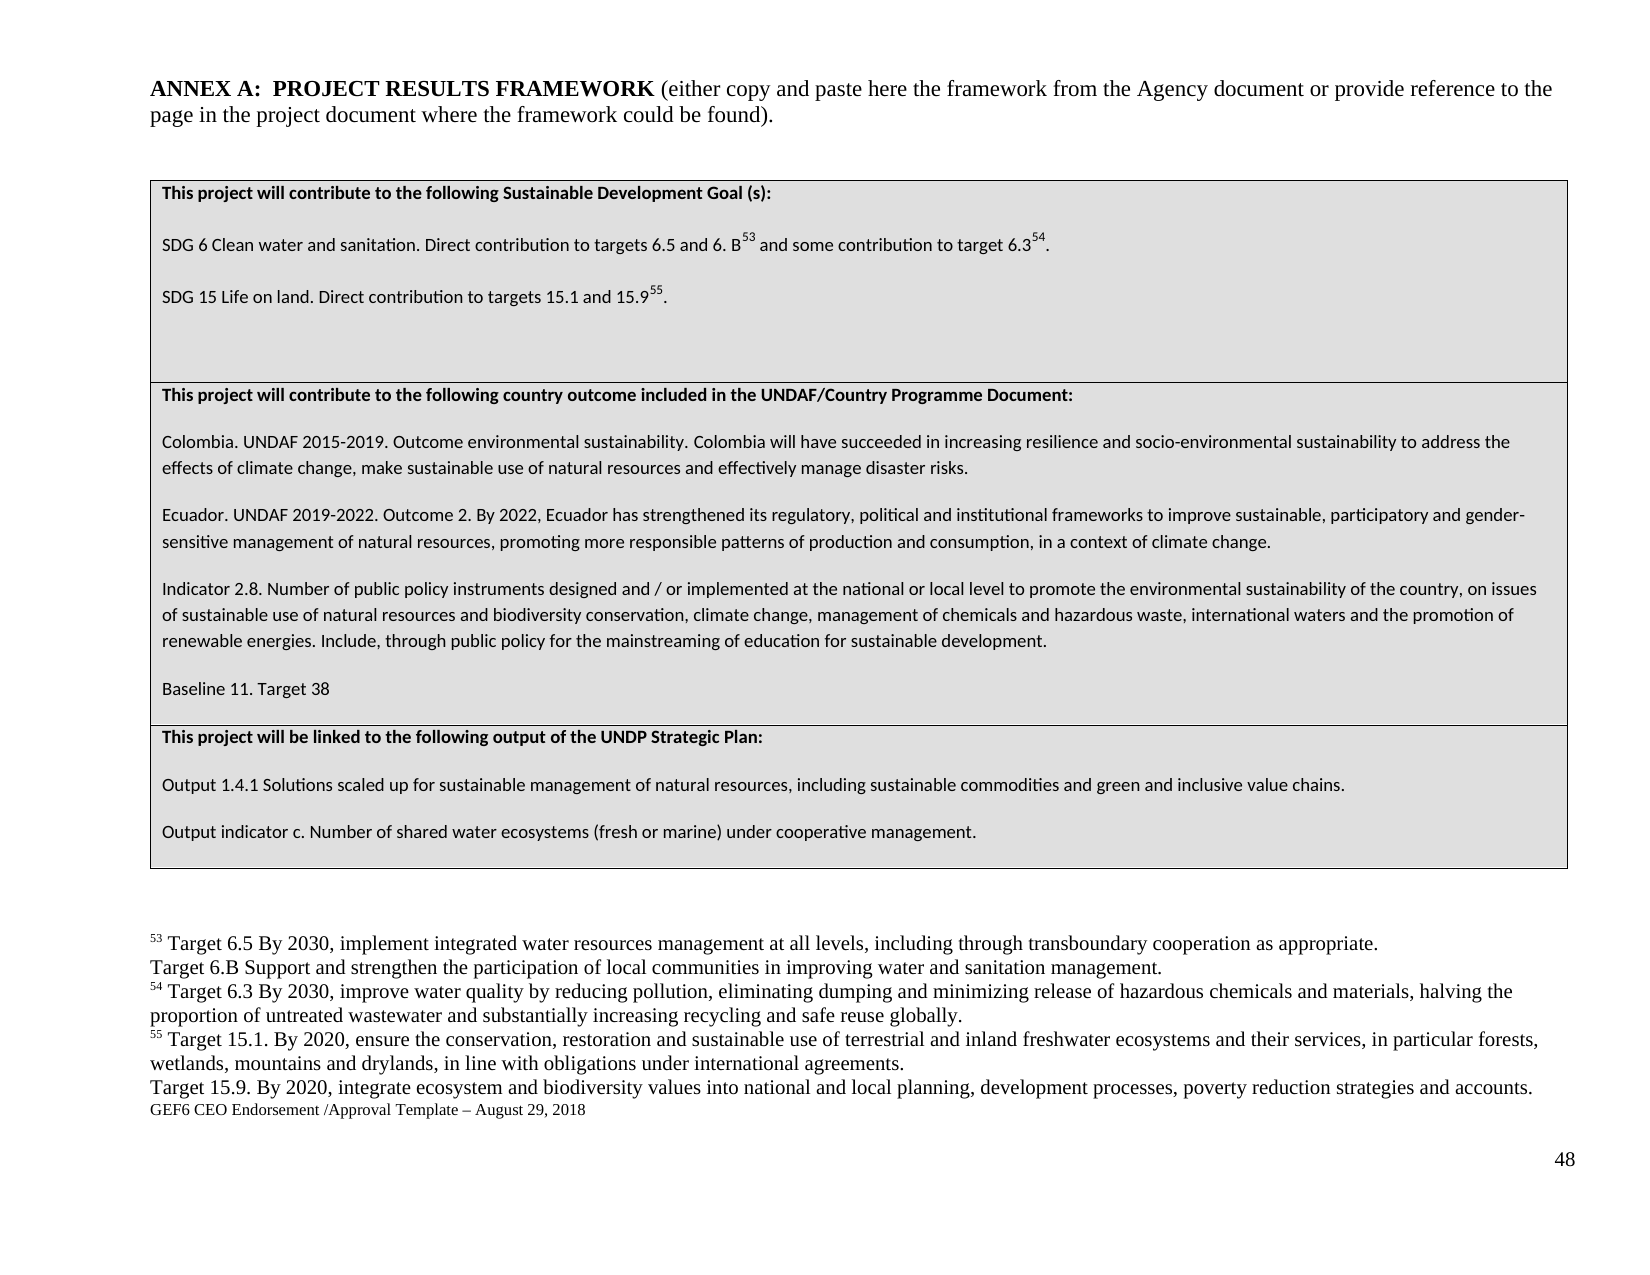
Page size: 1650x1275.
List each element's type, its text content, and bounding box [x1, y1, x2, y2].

text ANNEX A: PROJECT RESULTS FRAMEWORK (either copy and paste here the framework from the Agency document or provide reference to the page in the project document where the framework could be found). [150, 75, 1575, 128]
table_cell This project will contribute to the following country outcome included in the UNDAF/Country Programme Document: Colombia. UNDAF 2015-2019. Outcome environmental sustainability. Colombia will have succeeded in increasing resilience and socio-environmental sustainability to address the effects of climate change, make sustainable use of natural resources and effectively manage disaster risks. Ecuador. UNDAF 2019-2022. Outcome 2. By 2022, Ecuador has strengthened its regulatory, political and institutional frameworks to improve sustainable, participatory and gender-sensitive management of natural resources, promoting more responsible patterns of production and consumption, in a context of climate change. Indicator 2.8. Number of public policy instruments designed and / or implemented at the national or local level to promote the environmental sustainability of the country, on issues of sustainable use of natural resources and biodiversity conservation, climate change, management of chemicals and hazardous waste, international waters and the promotion of renewable energies. Include, through public policy for the mainstreaming of education for sustainable development. Baseline 11. Target 38 [151, 383, 1567, 724]
table_header This project will contribute to the following Sustainable Development Goal (s): SDG 6 Clean water and sanitation. Direct contribution to targets 6.5 and 6. B and some contribution to target 6.3. SDG 15 Life on land. Direct contribution to targets 15.1 and 15.9. [151, 181, 1567, 382]
table_cell This project will be linked to the following output of the UNDP Strategic Plan: Output 1.4.1 Solutions scaled up for sustainable management of natural resources, including sustainable commodities and green and inclusive value chains. Output indicator c. Number of shared water ecosystems (fresh or marine) under cooperative management. [151, 726, 1567, 867]
